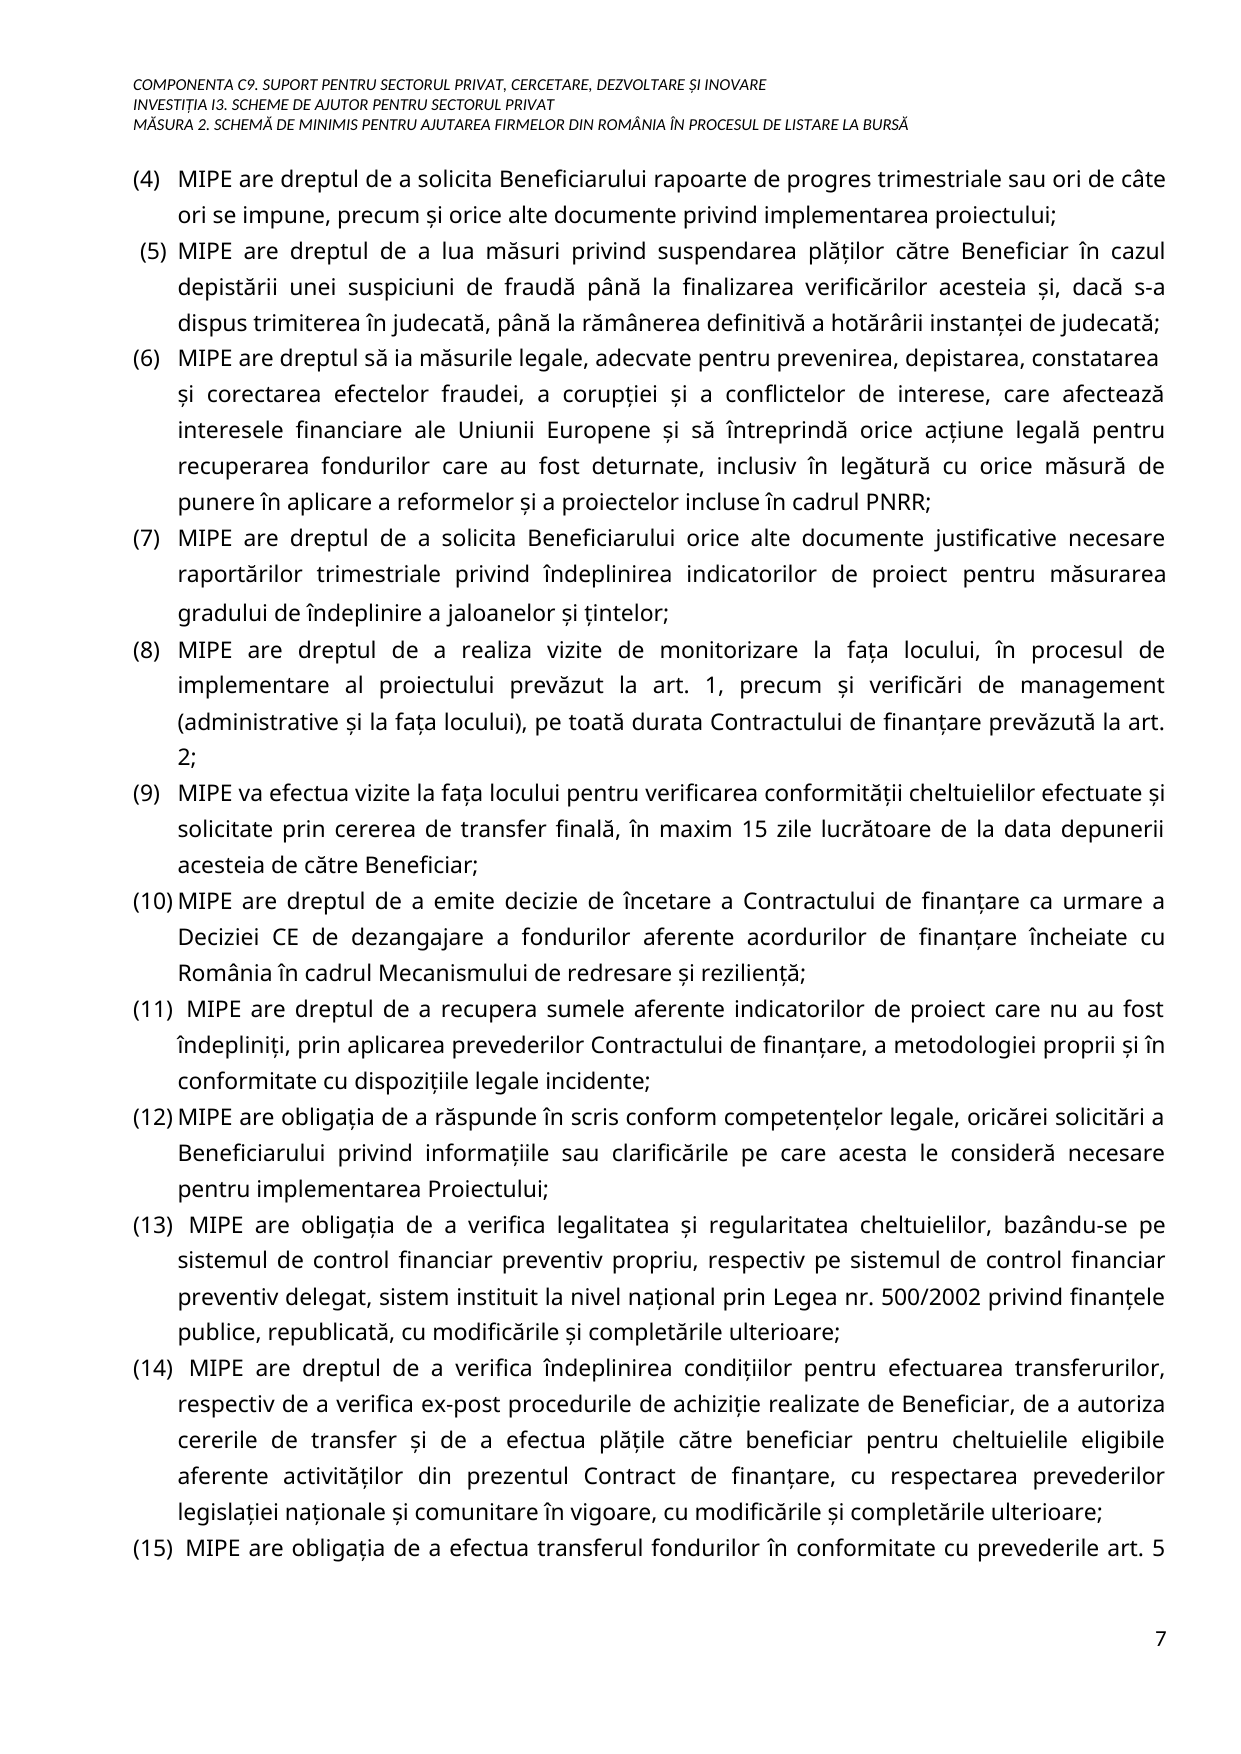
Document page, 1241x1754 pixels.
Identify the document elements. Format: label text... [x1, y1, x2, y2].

list MIPE are dreptul de a verifica îndeplinirea condițiilor pentru efectuarea transferurilor, respectiv de a verifica ex-post procedurile de achiziție realizate de Beneficiar, de a autoriza cererile de transfer și de a efectua plățile către beneficiar pentru cheltuielile eligibile aferente activităților din prezentul Contract de finanțare, cu respectarea prevederilor legislației naționale și comunitare în vigoare, cu modificările și completările ulterioare; [133, 1352, 1166, 1527]
list MIPE are obligația de a răspunde în scris conform competențelor legale, oricărei solicitări a Beneficiarului privind informațiile sau clarificările pe care acesta le consideră necesare pentru implementarea Proiectului; [133, 1101, 1166, 1204]
list MIPE are dreptul de a solicita Beneficiarului rapoarte de progres trimestriale sau ori de câte ori se impune, precum și orice alte documente privind implementarea proiectului; [133, 163, 1166, 230]
list MIPE are dreptul să ia măsurile legale, adecvate pentru prevenirea, depistarea, constatarea și corectarea efectelor fraudei, a corupției și a conflictelor de interese, care afectează interesele financiare ale Uniunii Europene și să întreprindă orice acțiune legală pentru recuperarea fondurilor care au fost deturnate, inclusiv în legătură cu orice măsură de punere în aplicare a reformelor și a proiectelor incluse în cadrul PNRR; [133, 342, 1166, 517]
list MIPE are dreptul de a emite decizie de încetare a Contractului de finanțare ca urmare a Deciziei CE de dezangajare a fondurilor aferente acordurilor de finanțare încheiate cu România în cadrul Mecanismului de redresare și reziliență; [133, 885, 1166, 988]
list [133, 1532, 1166, 1563]
list MIPE are dreptul de a recupera sumele aferente indicatorilor de proiect care nu au fost îndepliniți, prin aplicarea prevederilor Contractului de finanțare, a metodologiei proprii și în conformitate cu dispozițiile legale incidente; [133, 993, 1166, 1096]
list MIPE are dreptul de a solicita Beneficiarului orice alte documente justificative necesare raportărilor trimestriale privind îndeplinirea indicatorilor de proiect pentru măsurarea gradului de îndeplinire a jaloanelor și țintelor; [133, 522, 1166, 628]
list MIPE are obligația de a verifica legalitatea și regularitatea cheltuielilor, bazându-se pe sistemul de control financiar preventiv propriu, respectiv pe sistemul de control financiar preventiv delegat, sistem instituit la nivel național prin Legea nr. 500/2002 privind finanțele publice, republicată, cu modificările și completările ulterioare; [133, 1208, 1166, 1348]
list MIPE are dreptul de a lua măsuri privind suspendarea plăților către Beneficiar în cazul depistării unei suspiciuni de fraudă până la finalizarea verificărilor acesteia și, dacă s-a dispus trimiterea în judecată, până la rămânerea definitivă a hotărârii instanței de judecată; [140, 234, 1166, 338]
list MIPE va efectua vizite la fața locului pentru verificarea conformității cheltuielilor efectuate și solicitate prin cererea de transfer finală, în maxim 15 zile lucrătoare de la data depunerii acesteia de către Beneficiar; [133, 777, 1166, 880]
list MIPE are dreptul de a realiza vizite de monitorizare la fața locului, în procesul de implementare al proiectului prevăzut la art. 1, precum și verificări de management (administrative și la fața locului), pe toată durata Contractului de finanțare prevăzută la art. 2; [133, 633, 1166, 773]
